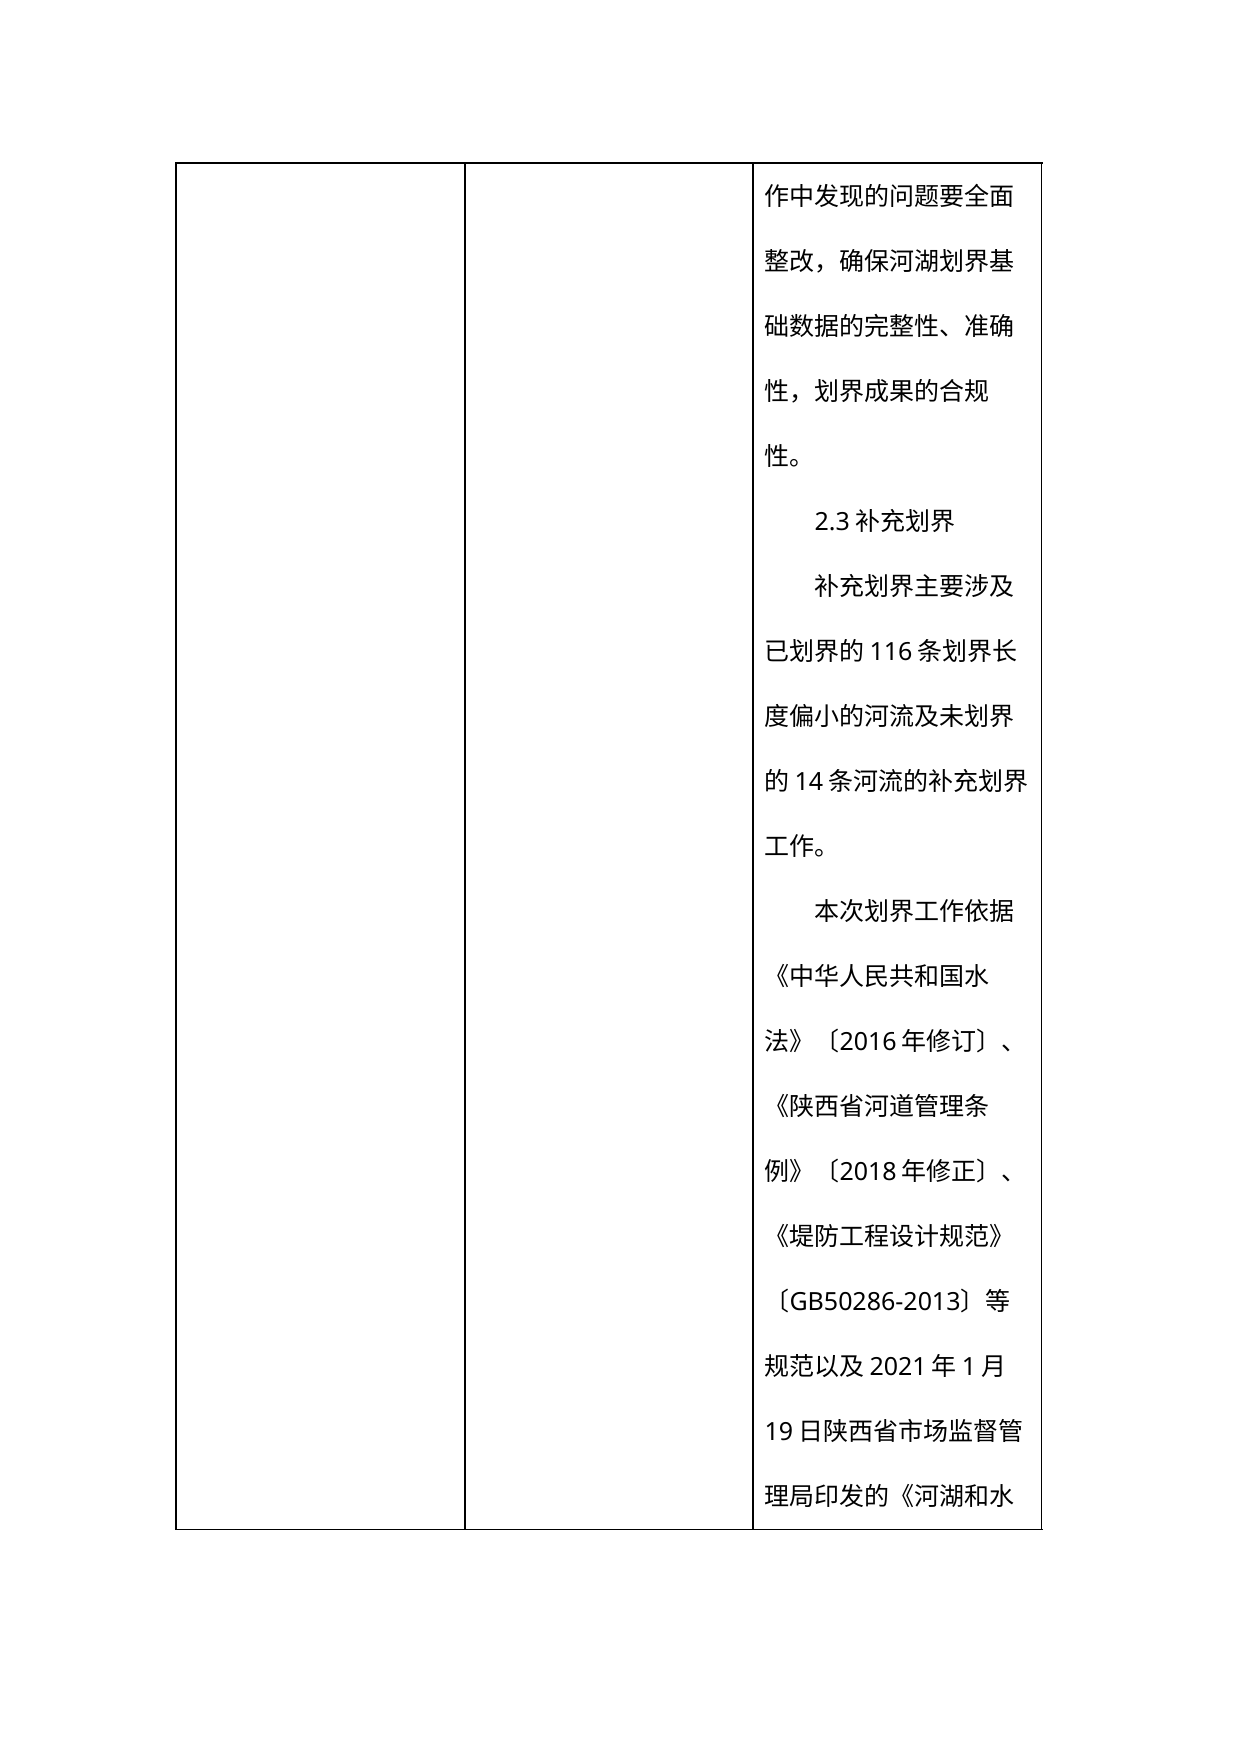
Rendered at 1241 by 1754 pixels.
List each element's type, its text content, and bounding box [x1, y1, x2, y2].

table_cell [754, 164, 1041, 1528]
table_cell [466, 164, 752, 1528]
table_cell 1 [177, 164, 464, 1528]
